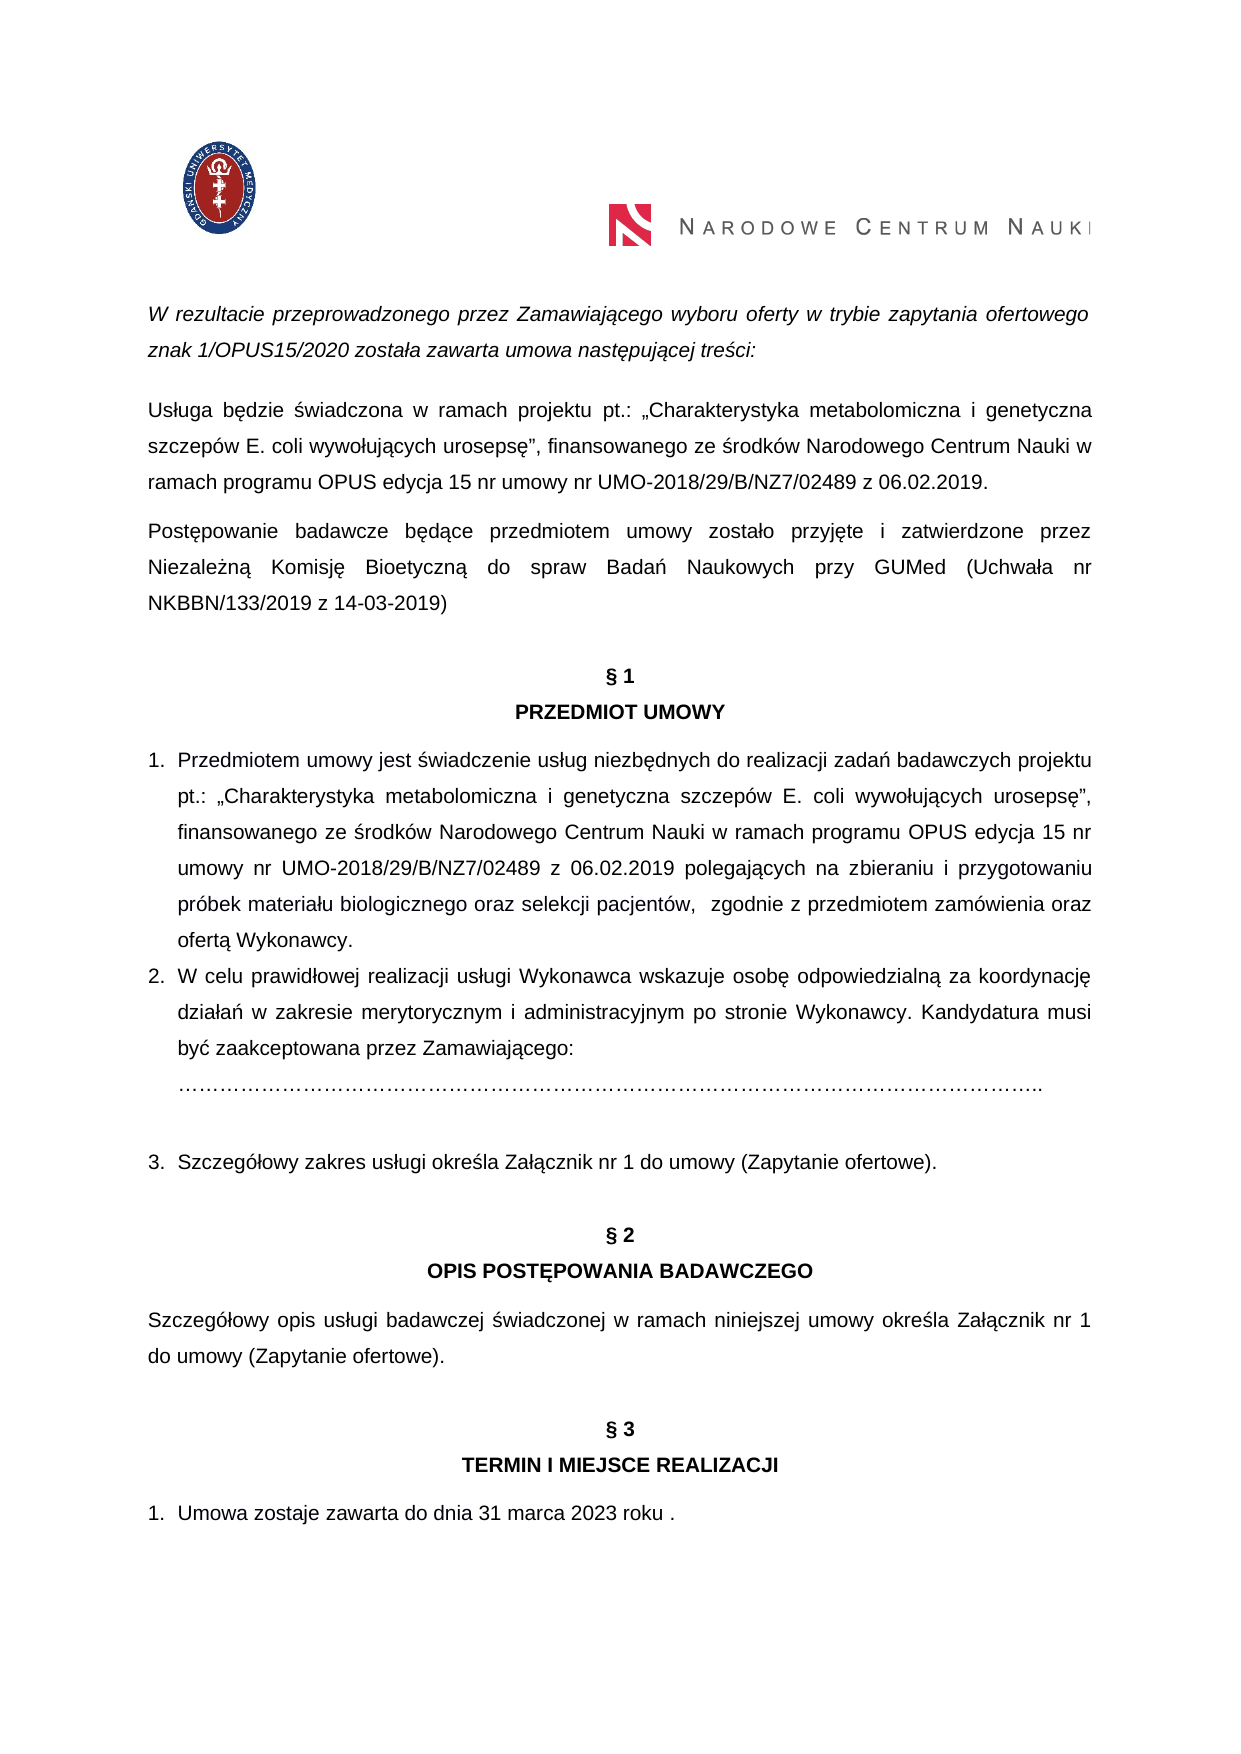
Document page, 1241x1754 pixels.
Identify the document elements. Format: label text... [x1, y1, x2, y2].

picture [170, 130, 268, 246]
text TERMIN I MIEJSCE REALIZACJI [148, 1453, 1092, 1477]
text W rezultacie przeprowadzonego przez Zamawiającego wyboru oferty w trybie zapytania ofertowego znak 1/OPUS15/2020 została zawarta umowa następującej treści: [148, 301, 1092, 361]
list Przedmiotem umowy jest świadczenie usług niezbędnych do realizacji zadań badawczych projektu pt.: „Charakterystyka metabolomiczna i genetyczna szczepów E. coli wywołujących urosepsę”, finansowanego ze środków Narodowego Centrum Nauki w ramach programu OPUS edycja 15 nr umowy nr UMO-2018/29/B/NZ7/02489 z 06.02.2019 polegających na zbieraniu i przygotowaniu próbek materiału biologicznego oraz selekcji pacjentów, zgodnie z przedmiotem zamówienia oraz ofertą Wykonawcy. [148, 748, 1092, 952]
text Postępowanie badawcze będące przedmiotem umowy zostało przyjęte i zatwierdzone przez Niezależną Komisję Bioetyczną do spraw Badań Naukowych przy GUMed (Uchwała nr NKBBN/133/2019 z 14-03-2019) [148, 519, 1092, 614]
text Usługa będzie świadczona w ramach projektu pt.: „Charakterystyka metabolomiczna i genetyczna szczepów E. coli wywołujących urosepsę”, finansowanego ze środków Narodowego Centrum Nauki w ramach programu OPUS edycja 15 nr umowy nr UMO-2018/29/B/NZ7/02489 z 06.02.2019. [148, 398, 1092, 494]
text PRZEDMIOT UMOWY [148, 700, 1092, 724]
list Umowa zostaje zawarta do dnia 31 marca 2023 roku . [148, 1501, 1092, 1525]
text Szczegółowy opis usługi badawczej świadczonej w ramach niniejszej umowy określa Załącznik nr 1 do umowy (Zapytanie ofertowe). [148, 1307, 1092, 1367]
list …………………………………………………………………………………………………………….. [177, 1072, 1092, 1096]
text § 2 [148, 1223, 1092, 1247]
text OPIS POSTĘPOWANIA BADAWCZEGO [148, 1259, 1092, 1283]
picture [609, 204, 1091, 246]
list Szczegółowy zakres usługi określa Załącznik nr 1 do umowy (Zapytanie ofertowe). [148, 1150, 1092, 1174]
text § 1 [148, 664, 1092, 688]
text § 3 [148, 1417, 1092, 1441]
list W celu prawidłowej realizacji usługi Wykonawca wskazuje osobę odpowiedzialną za koordynację działań w zakresie merytorycznym i administracyjnym po stronie Wykonawcy. Kandydatura musi być zaakceptowana przez Zamawiającego: [148, 964, 1092, 1060]
